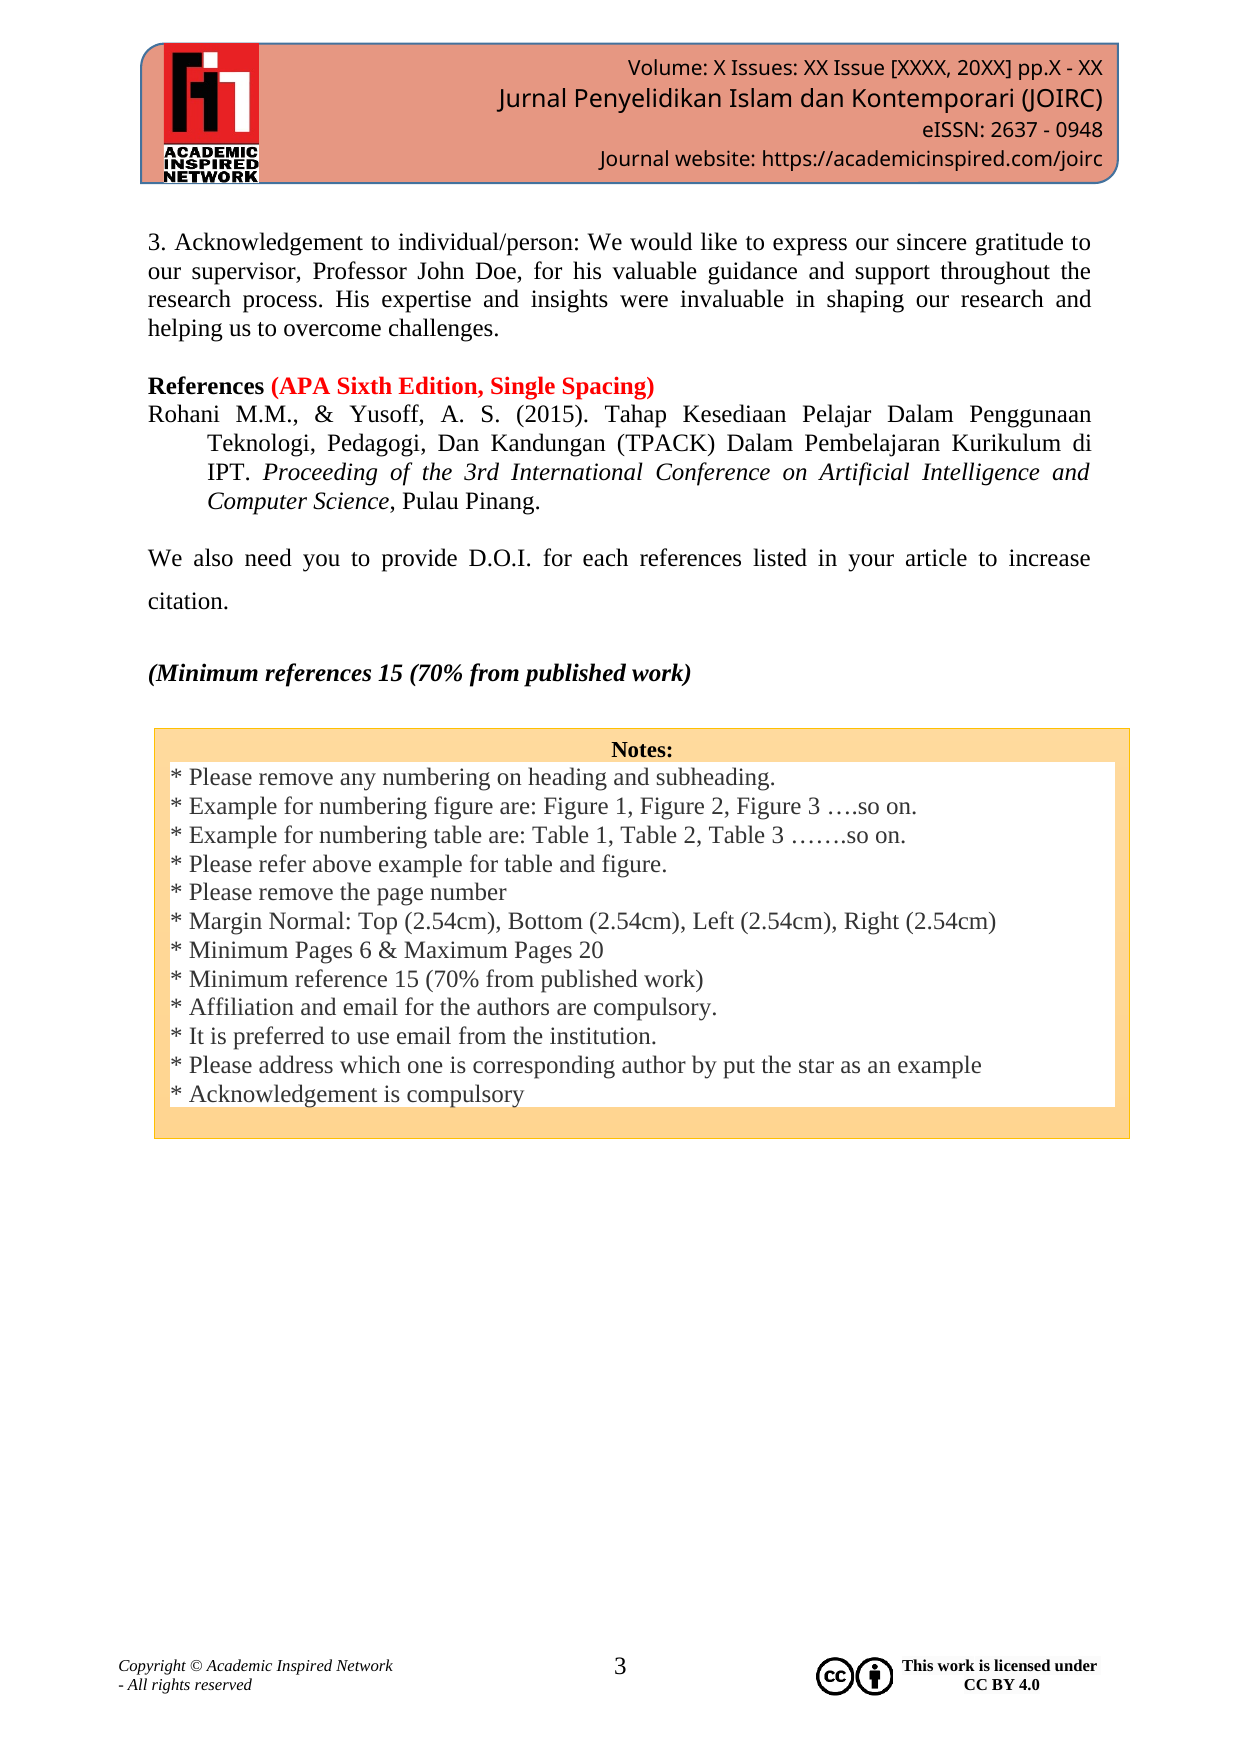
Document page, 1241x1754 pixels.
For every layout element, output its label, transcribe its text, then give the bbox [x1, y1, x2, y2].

picture [163, 43, 259, 183]
text References (APA Sixth Edition, Single Spacing) [148, 371, 1092, 399]
text (Minimum references 15 (70% from published work) [148, 658, 1092, 687]
picture [815, 1656, 893, 1696]
text 3. Acknowledgement to individual/person: We would like to express our sincere gratitude to our supervisor, Professor John Doe, for his valuable guidance and support throughout the research process. His expertise and insights were invaluable in shaping our research and helping us to overcome challenges. [148, 227, 1092, 342]
text We also need you to provide D.O.I. for each references listed in your article to increase citation. [148, 543, 1092, 615]
text Rohani M.M., & Yusoff, A. S. (2015). Tahap Kesediaan Pelajar Dalam Penggunaan Teknologi, Pedagogi, Dan Kandungan (TPACK) Dalam Pembelajaran Kurikulum di IPT. Proceeding of the 3rd International Conference on Artificial Intelligence and Computer Science, Pulau Pinang. [148, 399, 1092, 514]
